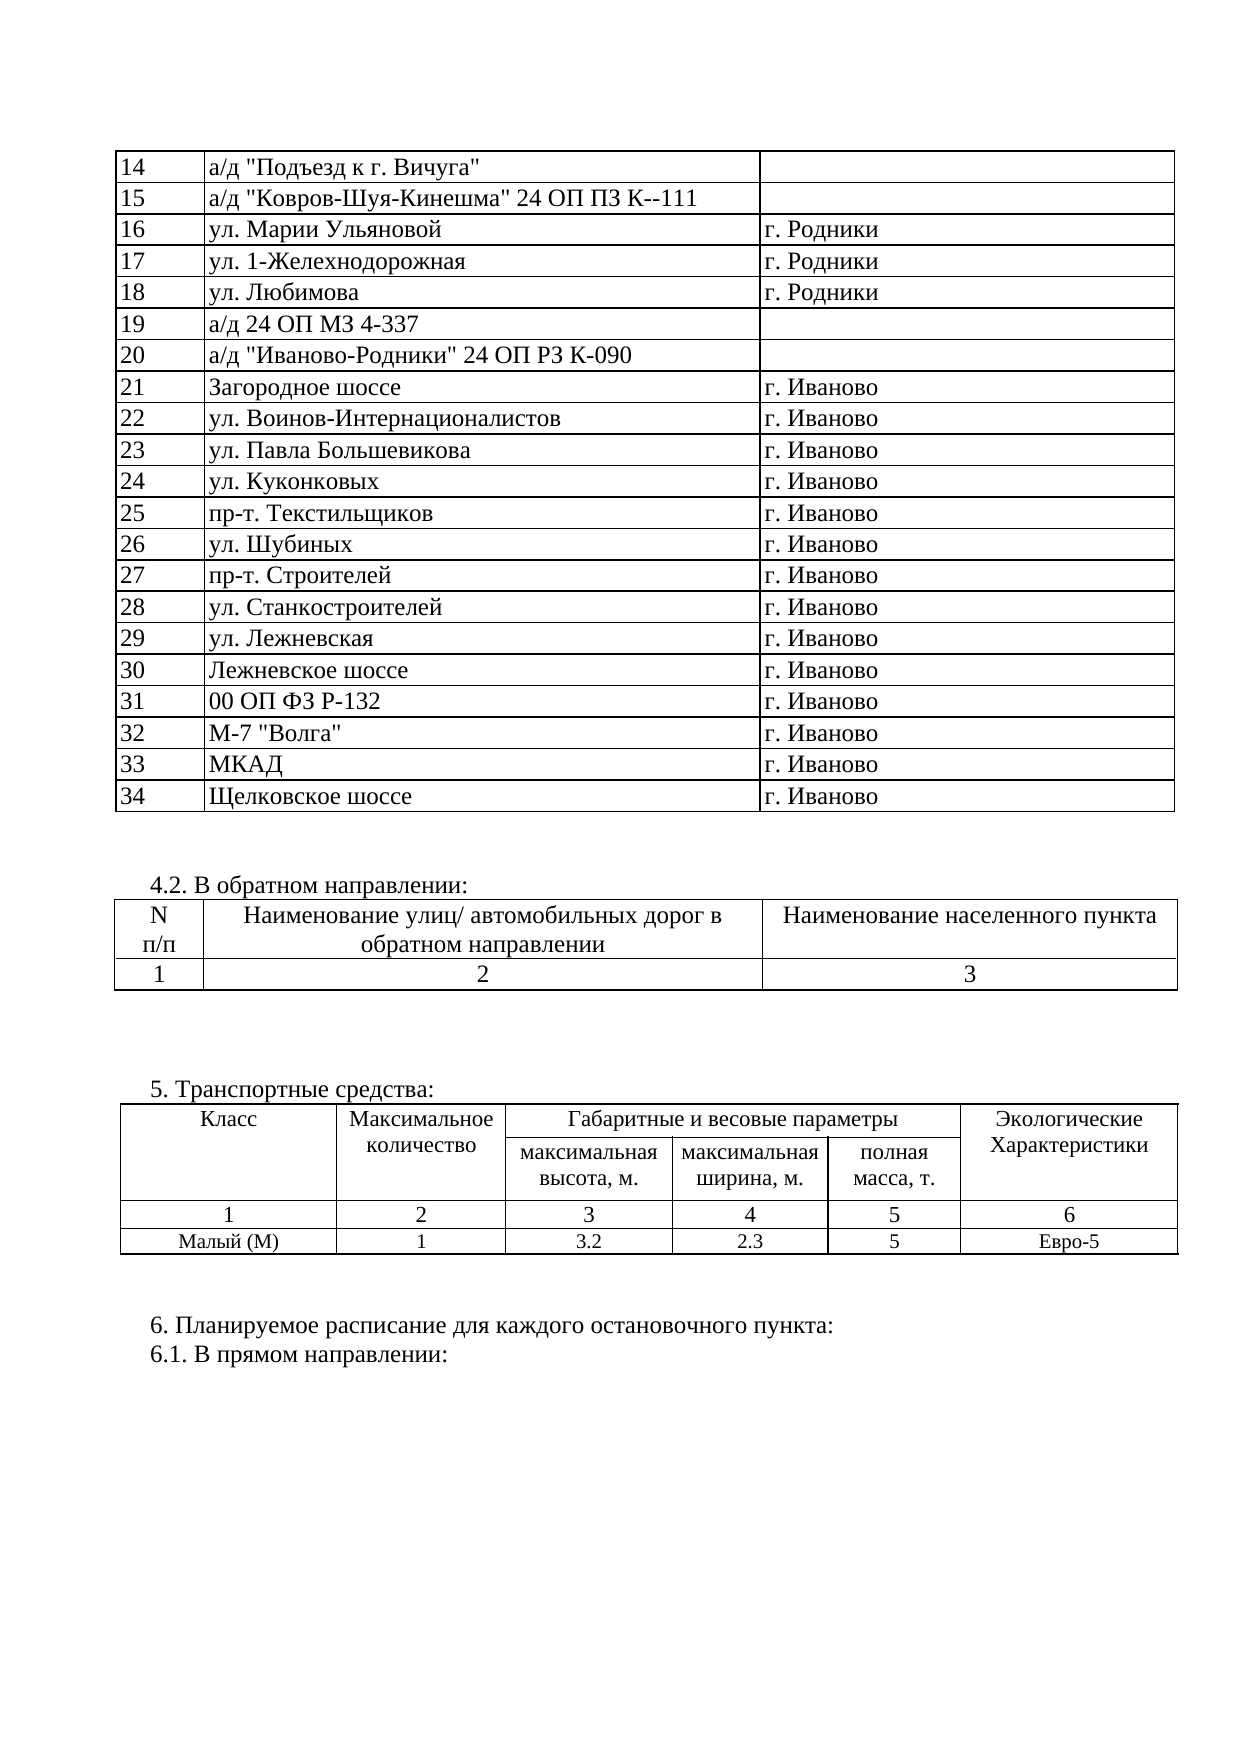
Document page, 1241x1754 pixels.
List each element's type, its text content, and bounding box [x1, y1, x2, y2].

table_cell ул. Марии Ульяновой [205, 215, 759, 244]
table_cell г. Родники [761, 215, 1174, 244]
table_cell 4 [673, 1201, 827, 1228]
table_header Класс [121, 1105, 336, 1200]
table_cell 33 [117, 749, 204, 779]
table_header Максимальное количество [337, 1105, 505, 1200]
table_header Экологические Характеристики [961, 1105, 1177, 1200]
table_cell ул. Воинов-Интернационалистов [205, 403, 759, 433]
table_cell г. Иваново [761, 623, 1174, 653]
table_cell ул. Лежневская [205, 623, 759, 653]
table_cell г. Иваново [761, 529, 1174, 559]
table_cell 32 [117, 718, 204, 748]
table_cell 1 [337, 1229, 505, 1253]
table_cell МКАД [205, 749, 759, 779]
table_cell а/д "Иваново-Родники" 24 ОП РЗ К-090 [205, 340, 759, 370]
table_cell г. Иваново [761, 403, 1174, 433]
table_cell 28 [117, 592, 204, 622]
table_cell полная масса, т. [829, 1138, 960, 1200]
table_cell г. Иваново [761, 435, 1174, 464]
table_cell [761, 152, 1174, 181]
table_cell 2 [204, 959, 762, 989]
table_cell М-7 "Волга" [205, 718, 759, 748]
table_cell 2 [337, 1201, 505, 1228]
table_cell 5 [829, 1201, 960, 1228]
table_cell а/д "Подъезд к г. Вичуга" [205, 152, 759, 181]
table_cell ул. Шубиных [205, 529, 759, 559]
table_header Габаритные и весовые параметры [506, 1105, 960, 1136]
table_cell пр-т. Строителей [205, 561, 759, 590]
table_cell г. Иваново [761, 686, 1174, 716]
table_header N п/п [115, 900, 203, 957]
table_cell 23 [117, 435, 204, 464]
table_header Наименование улиц/ автомобильных дорог в обратном направлении [204, 900, 762, 957]
table_cell 3 [763, 958, 1177, 989]
table_cell 20 [117, 340, 204, 370]
table_cell Евро-5 [961, 1229, 1177, 1253]
table_cell 3 [506, 1201, 672, 1228]
table_cell 18 [117, 277, 204, 307]
table_cell 31 [117, 686, 204, 716]
table_cell Загородное шоссе [205, 372, 759, 402]
table_cell 6 [961, 1201, 1177, 1228]
table_cell 30 [117, 655, 204, 685]
table_cell г. Иваново [761, 498, 1174, 527]
table_cell пр-т. Текстильщиков [205, 498, 759, 527]
text 6. Планируемое расписание для каждого остановочного пункта: [150, 1310, 1090, 1339]
table_cell 26 [117, 529, 204, 559]
table_cell 2.3 [673, 1229, 827, 1253]
text 5. Транспортные средства: [150, 1074, 1090, 1103]
table_cell [761, 340, 1174, 370]
table_cell а/д "Ковров-Шуя-Кинешма" 24 ОП ПЗ К--111 [205, 183, 759, 213]
table_cell ул. Куконковых [205, 466, 759, 496]
table_cell 17 [117, 246, 204, 276]
table_cell максимальная высота, м. [506, 1138, 672, 1200]
table_cell 24 [117, 466, 204, 496]
table_cell 25 [117, 498, 204, 527]
table_cell г. Иваново [761, 372, 1174, 402]
table_cell 34 [117, 781, 204, 811]
table_cell 27 [117, 561, 204, 590]
table_cell Лежневское шоссе [205, 655, 759, 685]
table_cell 1 [121, 1201, 336, 1228]
table_cell 1 [115, 959, 203, 989]
table_cell 3.2 [506, 1229, 672, 1253]
table_cell г. Иваново [761, 655, 1174, 685]
table_cell 14 [117, 152, 204, 181]
table_cell ул. 1-Желехнодорожная [205, 246, 759, 276]
table_cell Малый (М) [121, 1229, 336, 1253]
table_cell ул. Станкостроителей [205, 592, 759, 622]
table_cell а/д 24 ОП МЗ 4-337 [205, 309, 759, 339]
table_cell г. Иваново [761, 749, 1174, 779]
table_cell г. Родники [761, 277, 1174, 307]
table_cell г. Иваново [761, 466, 1174, 496]
table_cell 5 [829, 1229, 960, 1253]
table_cell 21 [117, 372, 204, 402]
table_cell 00 ОП ФЗ Р-132 [205, 686, 759, 716]
table_cell г. Иваново [761, 718, 1174, 748]
table_cell 16 [117, 215, 204, 244]
table_cell 29 [117, 623, 204, 653]
table_cell [761, 309, 1174, 339]
table_cell максимальная ширина, м. [673, 1138, 827, 1200]
table_cell ул. Павла Большевикова [205, 435, 759, 464]
table_cell [761, 183, 1174, 213]
text 6.1. В прямом направлении: [150, 1339, 1090, 1367]
table_cell 19 [117, 309, 204, 339]
table_cell г. Родники [761, 246, 1174, 276]
text 4.2. В обратном направлении: [150, 870, 1090, 898]
table_header Наименование населенного пункта [763, 900, 1177, 957]
table_cell Щелковское шоссе [205, 781, 759, 811]
table_cell г. Иваново [761, 561, 1174, 590]
table_cell ул. Любимова [205, 277, 759, 307]
table_cell 15 [117, 183, 204, 213]
table_cell г. Иваново [761, 592, 1174, 622]
table_cell 22 [117, 403, 204, 433]
table_cell г. Иваново [761, 781, 1174, 811]
